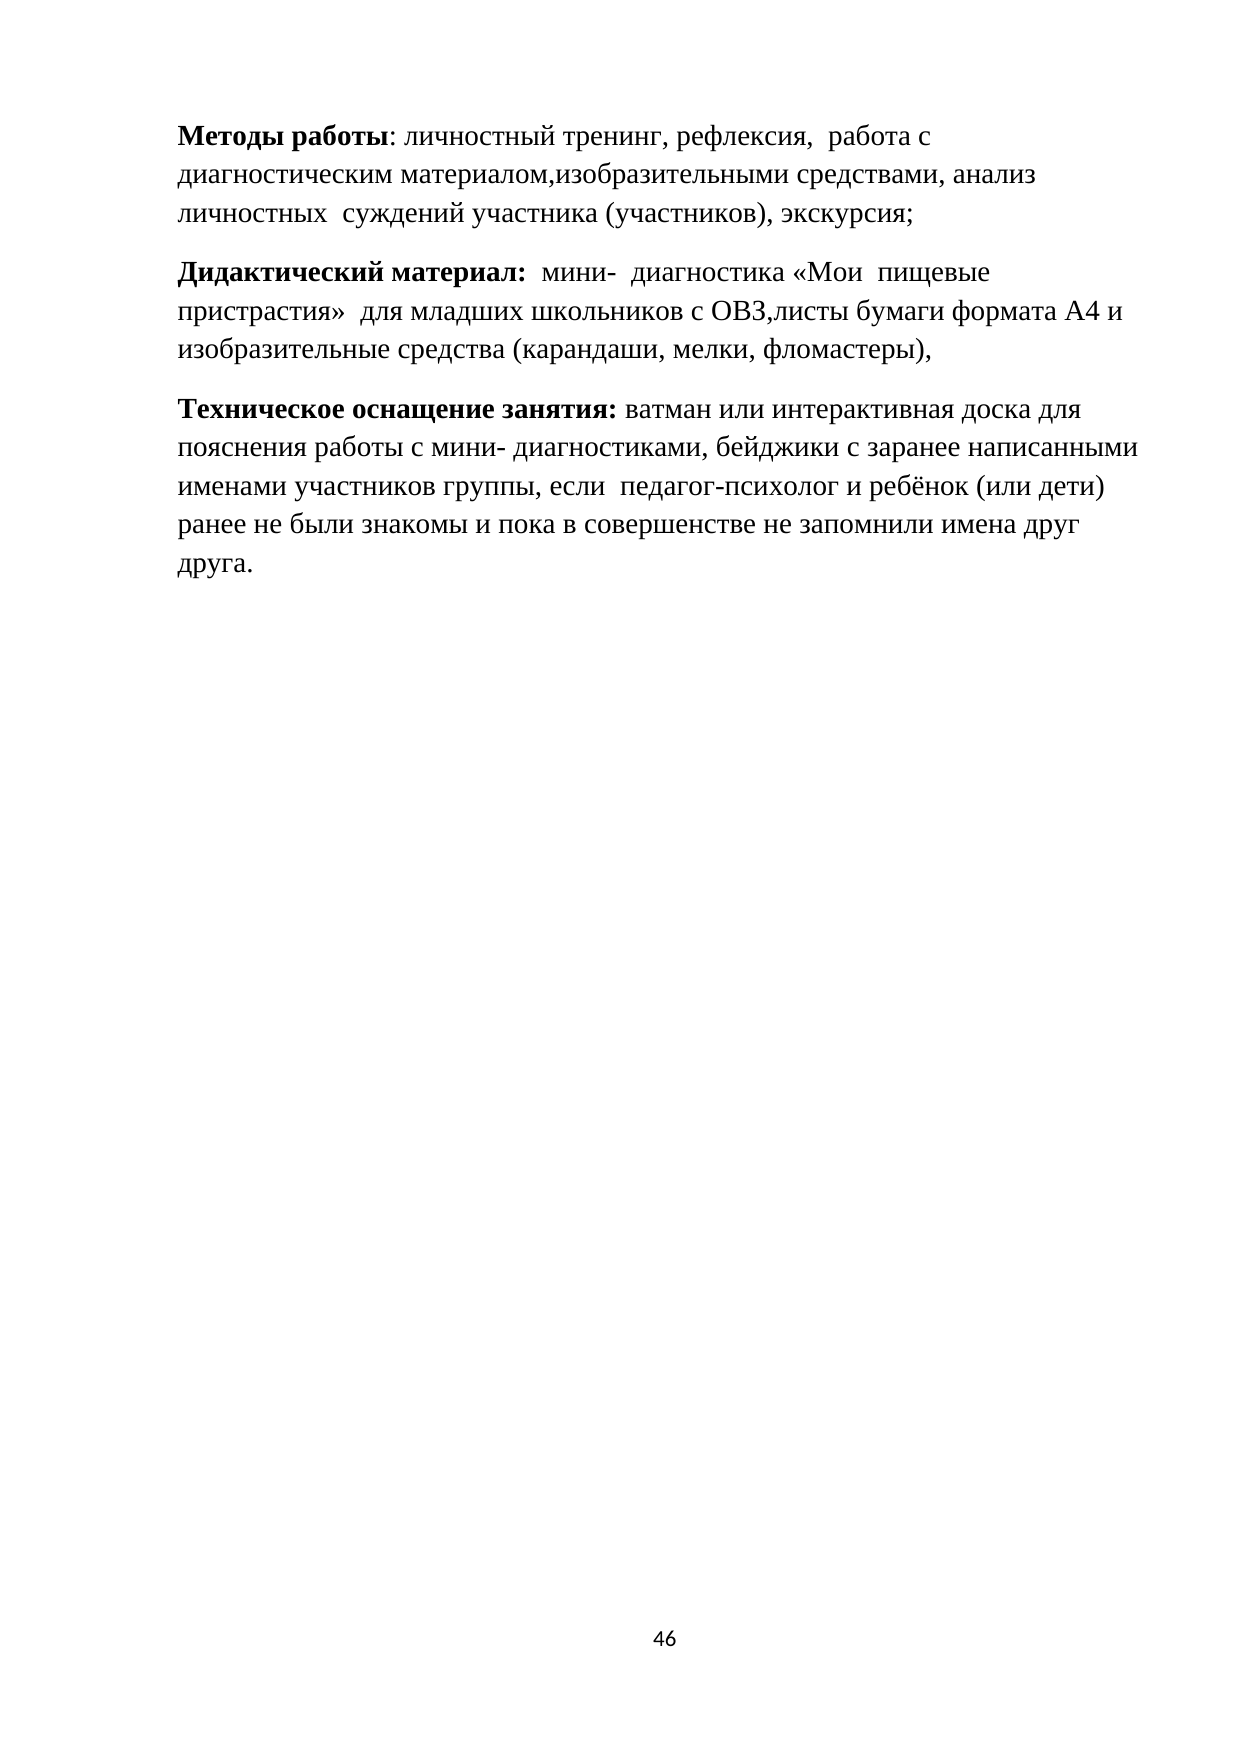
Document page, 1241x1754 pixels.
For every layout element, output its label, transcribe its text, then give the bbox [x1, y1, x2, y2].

text Методы работы: личностный тренинг, рефлексия, работа с диагностическим материалом,изобразительными средствами, анализ личностных суждений участника (участников), экскурсия; [177, 118, 1152, 229]
text Дидактический материал: мини- диагностика «Мои пищевые пристрастия» для младших школьников с ОВЗ,листы бумаги формата А4 и изобразительные средства (карандаши, мелки, фломастеры), [177, 254, 1152, 365]
text Техническое оснащение занятия: ватман или интерактивная доска для пояснения работы с мини- диагностиками, бейджики с заранее написанными именами участников группы, если педагог-психолог и ребёнок (или дети) ранее не были знакомы и пока в совершенстве не запомнили имена друг друга. [177, 391, 1152, 579]
